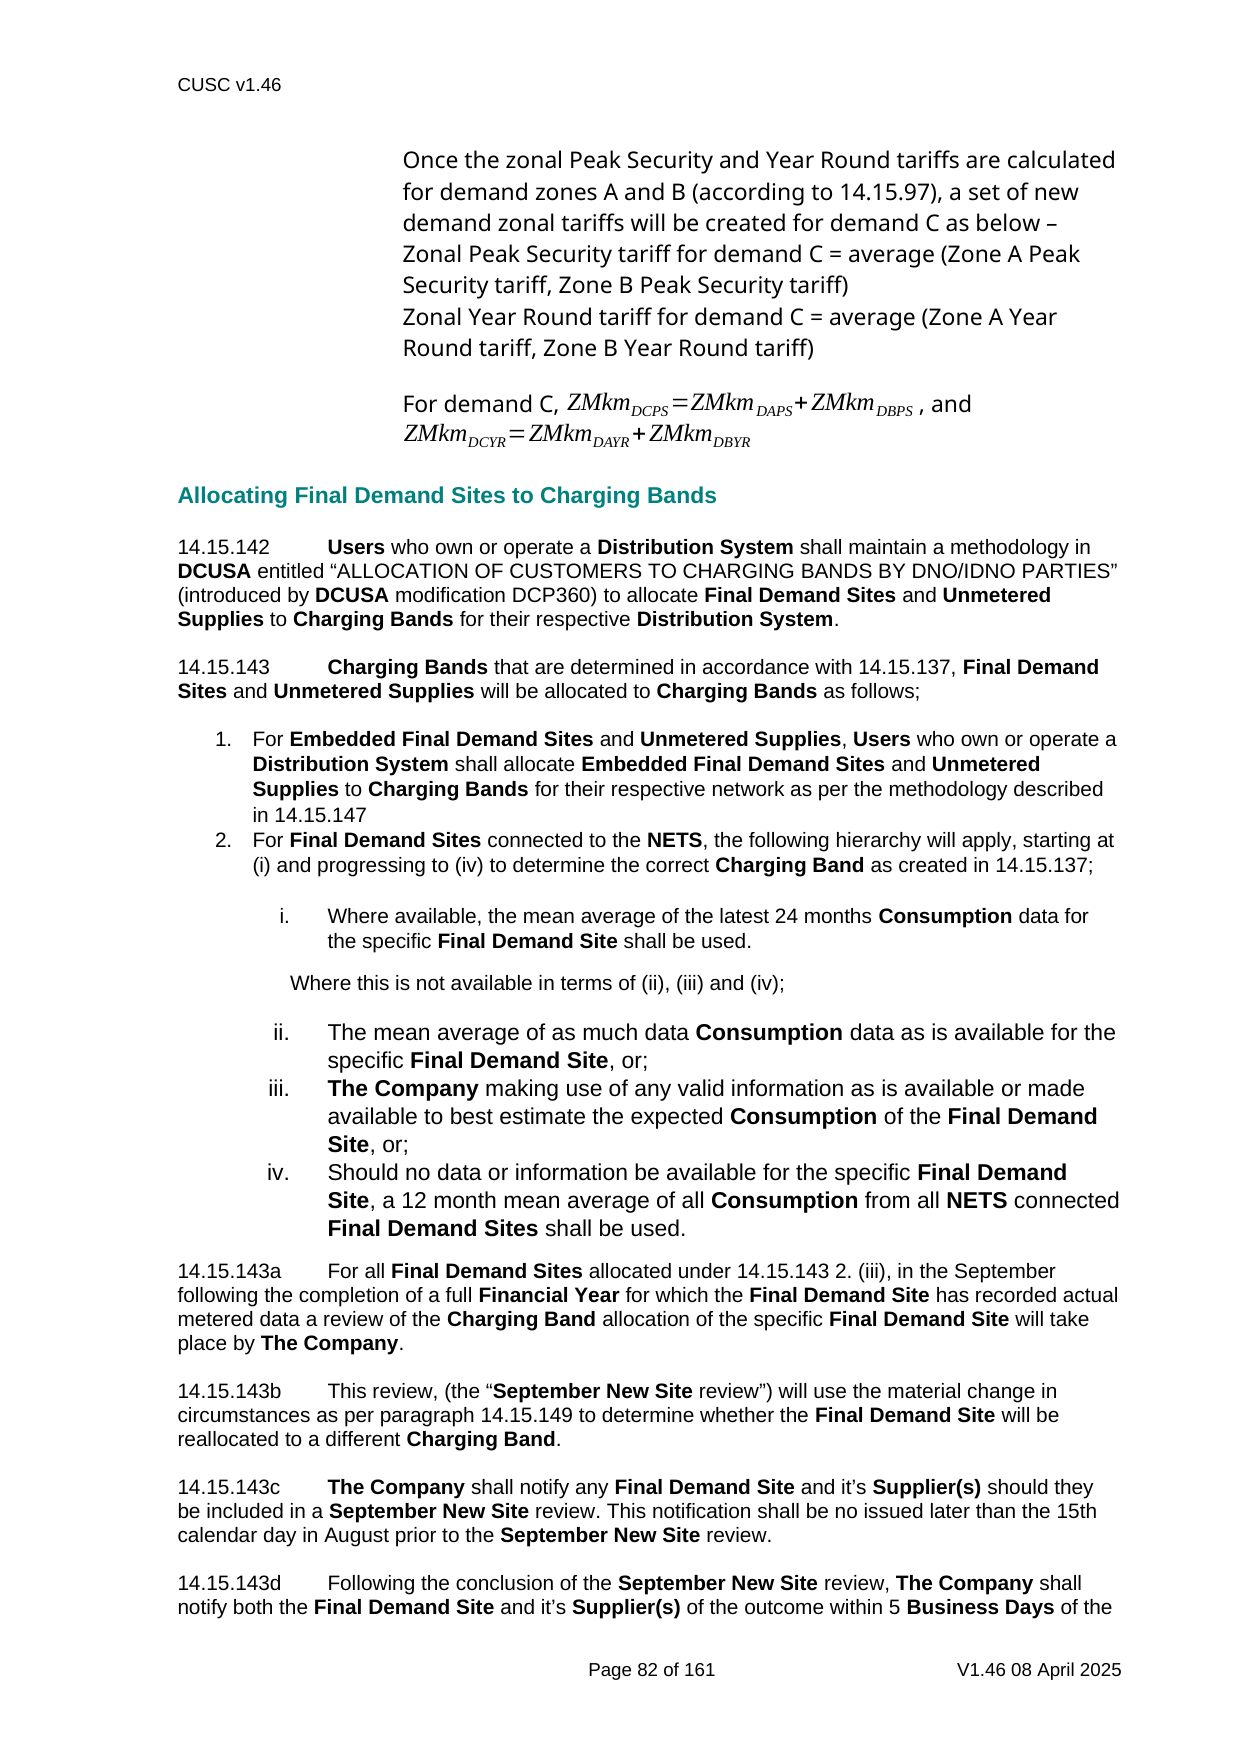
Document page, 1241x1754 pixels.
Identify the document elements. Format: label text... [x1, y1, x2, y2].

list The mean average of as much data Consumption data as is available for the specific Final Demand Site, or; [290, 1019, 1121, 1073]
list Where available, the mean average of the latest 24 months Consumption data for the specific Final Demand Site shall be used. [290, 904, 1121, 953]
list For Final Demand Sites connected to the NETS, the following hierarchy will apply, starting at (i) and progressing to (iv) to determine the correct Charging Band as created in 14.15.137; [215, 828, 1121, 877]
subtitle Allocating Final Demand Sites to Charging Bands [177, 482, 1121, 509]
list The Company making use of any valid information as is available or made available to best estimate the expected Consumption of the Final Demand Site, or; [290, 1075, 1121, 1157]
text 14.15.143c The Company shall notify any Final Demand Site and it’s Supplier(s) should they be included in a September New Site review. This notification shall be no issued later than the 15th calendar day in August prior to the September New Site review. [177, 1475, 1121, 1547]
text Zonal Peak Security tariff for demand C = average (Zone A Peak Security tariff, Zone B Peak Security tariff) [402, 238, 1121, 300]
text Once the zonal Peak Security and Year Round tariffs are calculated for demand zones A and B (according to 14.15.97), a set of new demand zonal tariffs will be created for demand C as below – [402, 144, 1121, 238]
list For Embedded Final Demand Sites and Unmetered Supplies, Users who own or operate a Distribution System shall allocate Embedded Final Demand Sites and Unmetered Supplies to Charging Bands for their respective network as per the methodology described in 14.15.147 [215, 727, 1121, 827]
text 14.15.142 Users who own or operate a Distribution System shall maintain a methodology in DCUSA entitled “ALLOCATION OF CUSTOMERS TO CHARGING BANDS BY DNO/IDNO PARTIES” (introduced by DCUSA modification DCP360) to allocate Final Demand Sites and Unmetered Supplies to Charging Bands for their respective Distribution System. [177, 535, 1121, 631]
text Where this is not available in terms of (ii), (iii) and (iv); [290, 971, 1121, 995]
text For demand C, , and [402, 388, 1121, 451]
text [177, 1571, 1121, 1618]
text 14.15.143 Charging Bands that are determined in accordance with 14.15.137, Final Demand Sites and Unmetered Supplies will be allocated to Charging Bands as follows; [177, 655, 1121, 703]
text Zonal Year Round tariff for demand C = average (Zone A Year Round tariff, Zone B Year Round tariff) [402, 300, 1121, 363]
list Should no data or information be available for the specific Final Demand Site, a 12 month mean average of all Consumption from all NETS connected Final Demand Sites shall be used. [290, 1159, 1121, 1241]
text 14.15.143a For all Final Demand Sites allocated under 14.15.143 2. (iii), in the September following the completion of a full Financial Year for which the Final Demand Site has recorded actual metered data a review of the Charging Band allocation of the specific Final Demand Site will take place by The Company. [177, 1259, 1121, 1355]
text 14.15.143b This review, (the “September New Site review”) will use the material change in circumstances as per paragraph 14.15.149 to determine whether the Final Demand Site will be reallocated to a different Charging Band. [177, 1379, 1121, 1451]
